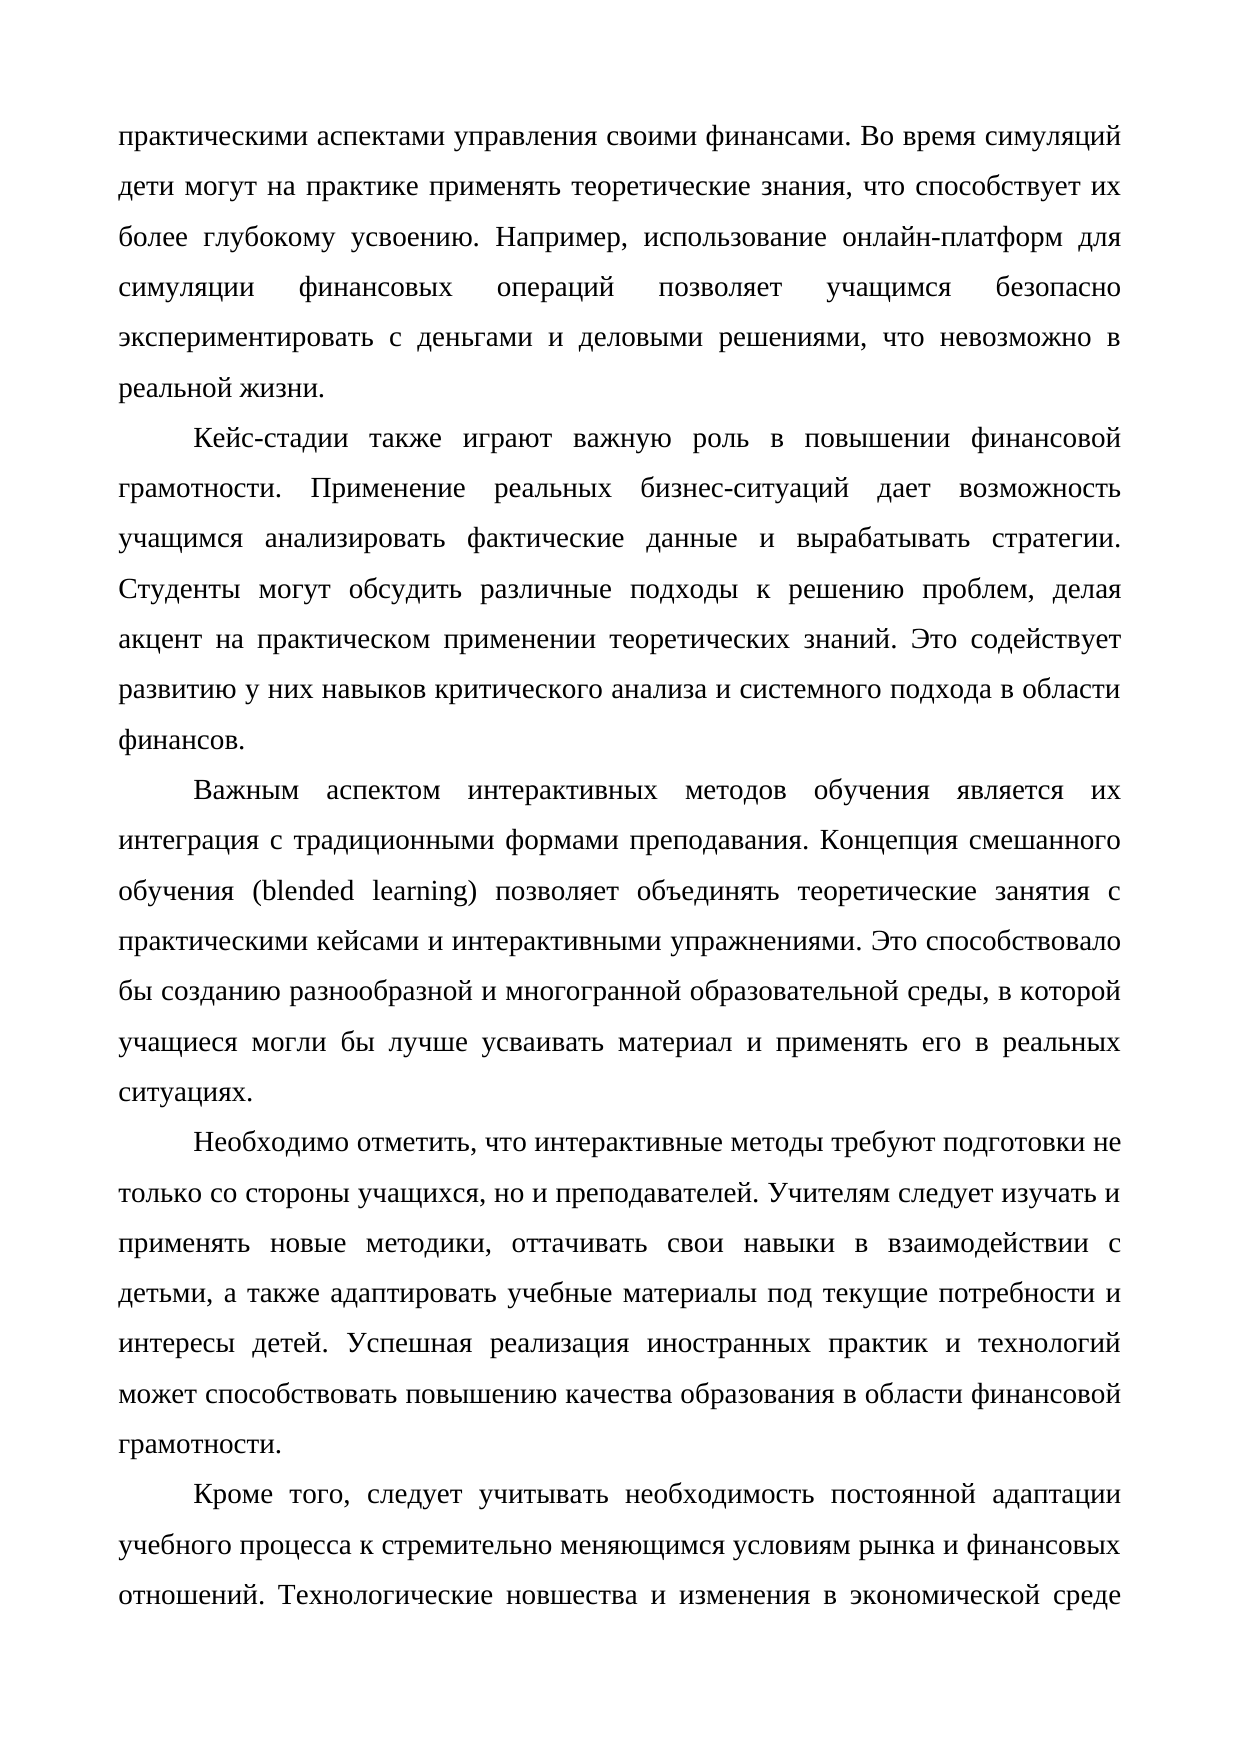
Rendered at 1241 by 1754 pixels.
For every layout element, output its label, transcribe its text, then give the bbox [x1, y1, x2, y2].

text Важным аспектом интерактивных методов обучения является их интеграция с традиционными формами преподавания. Концепция смешанного обучения (blended learning) позволяет объединять теоретические занятия с практическими кейсами и интерактивными упражнениями. Это способствовало бы созданию разнообразной и многогранной образовательной среды, в которой учащиеся могли бы лучше усваивать материал и применять его в реальных ситуациях. [118, 772, 1122, 1108]
text Необходимо отметить, что интерактивные методы требуют подготовки не только со стороны учащихся, но и преподавателей. Учителям следует изучать и применять новые методики, оттачивать свои навыки в взаимодействии с детьми, а также адаптировать учебные материалы под текущие потребности и интересы детей. Успешная реализация иностранных практик и технологий может способствовать повышению качества образования в области финансовой грамотности. [118, 1124, 1122, 1460]
text Кейс-стадии также играют важную роль в повышении финансовой грамотности. Применение реальных бизнес-ситуаций дает возможность учащимся анализировать фактические данные и вырабатывать стратегии. Студенты могут обсудить различные подходы к решению проблем, делая акцент на практическом применении теоретических знаний. Это содействует развитию у них навыков критического анализа и системного подхода в области финансов. [118, 420, 1122, 755]
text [118, 1477, 1122, 1611]
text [118, 118, 1122, 403]
